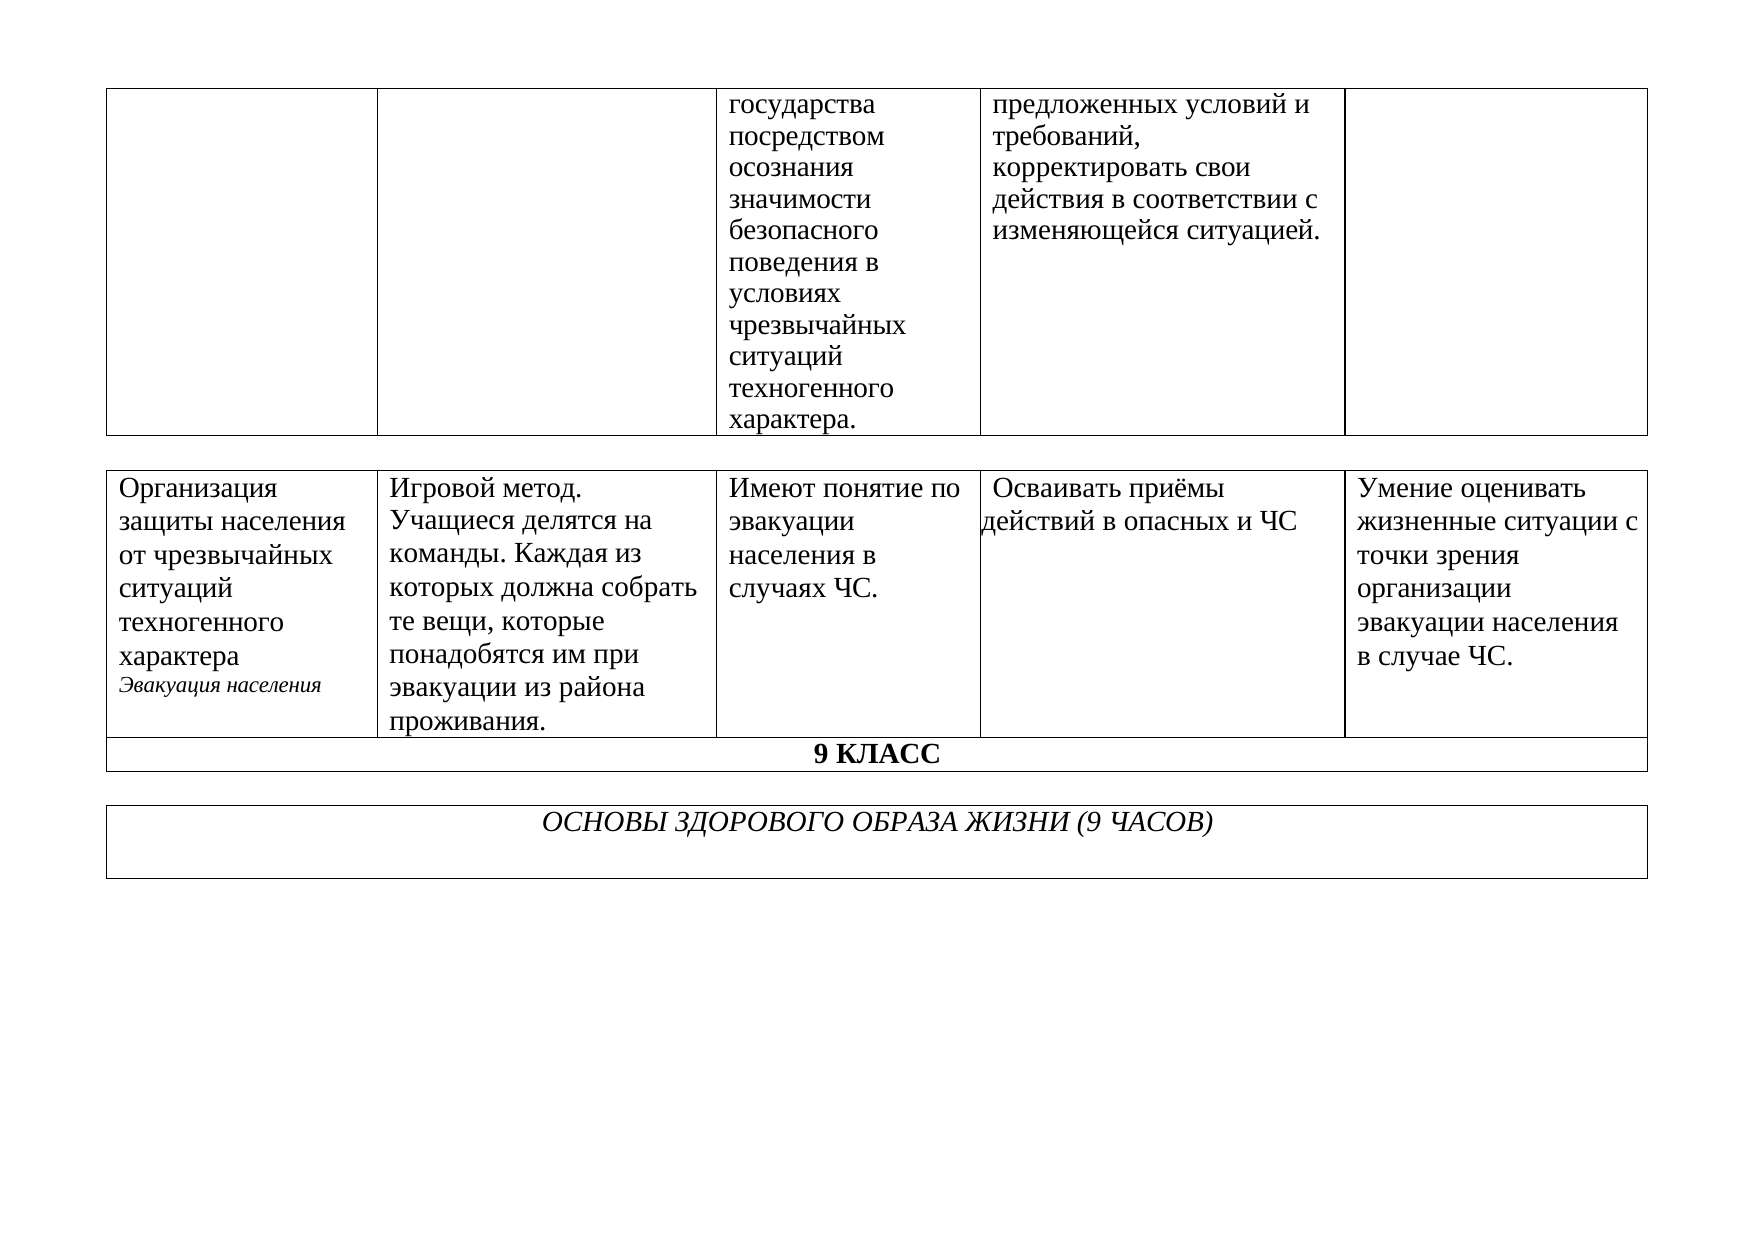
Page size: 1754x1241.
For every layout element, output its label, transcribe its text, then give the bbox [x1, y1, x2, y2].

table_cell 9 КЛАСС [107, 738, 1647, 771]
table_header Осваивать приёмы действий в опасных и ЧС [981, 471, 1344, 737]
table_header Имеют понятие по эвакуации населения в случаях ЧС. [717, 471, 980, 737]
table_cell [1346, 89, 1647, 435]
table_header Игровой метод. Учащиеся делятся на команды. Каждая из которых должна собрать те вещи, которые понадобятся им при эвакуации из района проживания. [378, 471, 716, 737]
table_header Организация защиты населения от чрезвычайных ситуаций техногенного характера Эвакуация населения [107, 471, 377, 737]
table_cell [107, 89, 377, 435]
table_header ОСНОВЫ ЗДОРОВОГО ОБРАЗА ЖИЗНИ (9 ЧАСОВ) [107, 806, 1647, 878]
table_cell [717, 89, 980, 435]
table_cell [981, 89, 1344, 435]
table_header Умение оценивать жизненные ситуации с точки зрения организации эвакуации населения в случае ЧС. [1346, 471, 1647, 737]
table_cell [378, 89, 716, 435]
